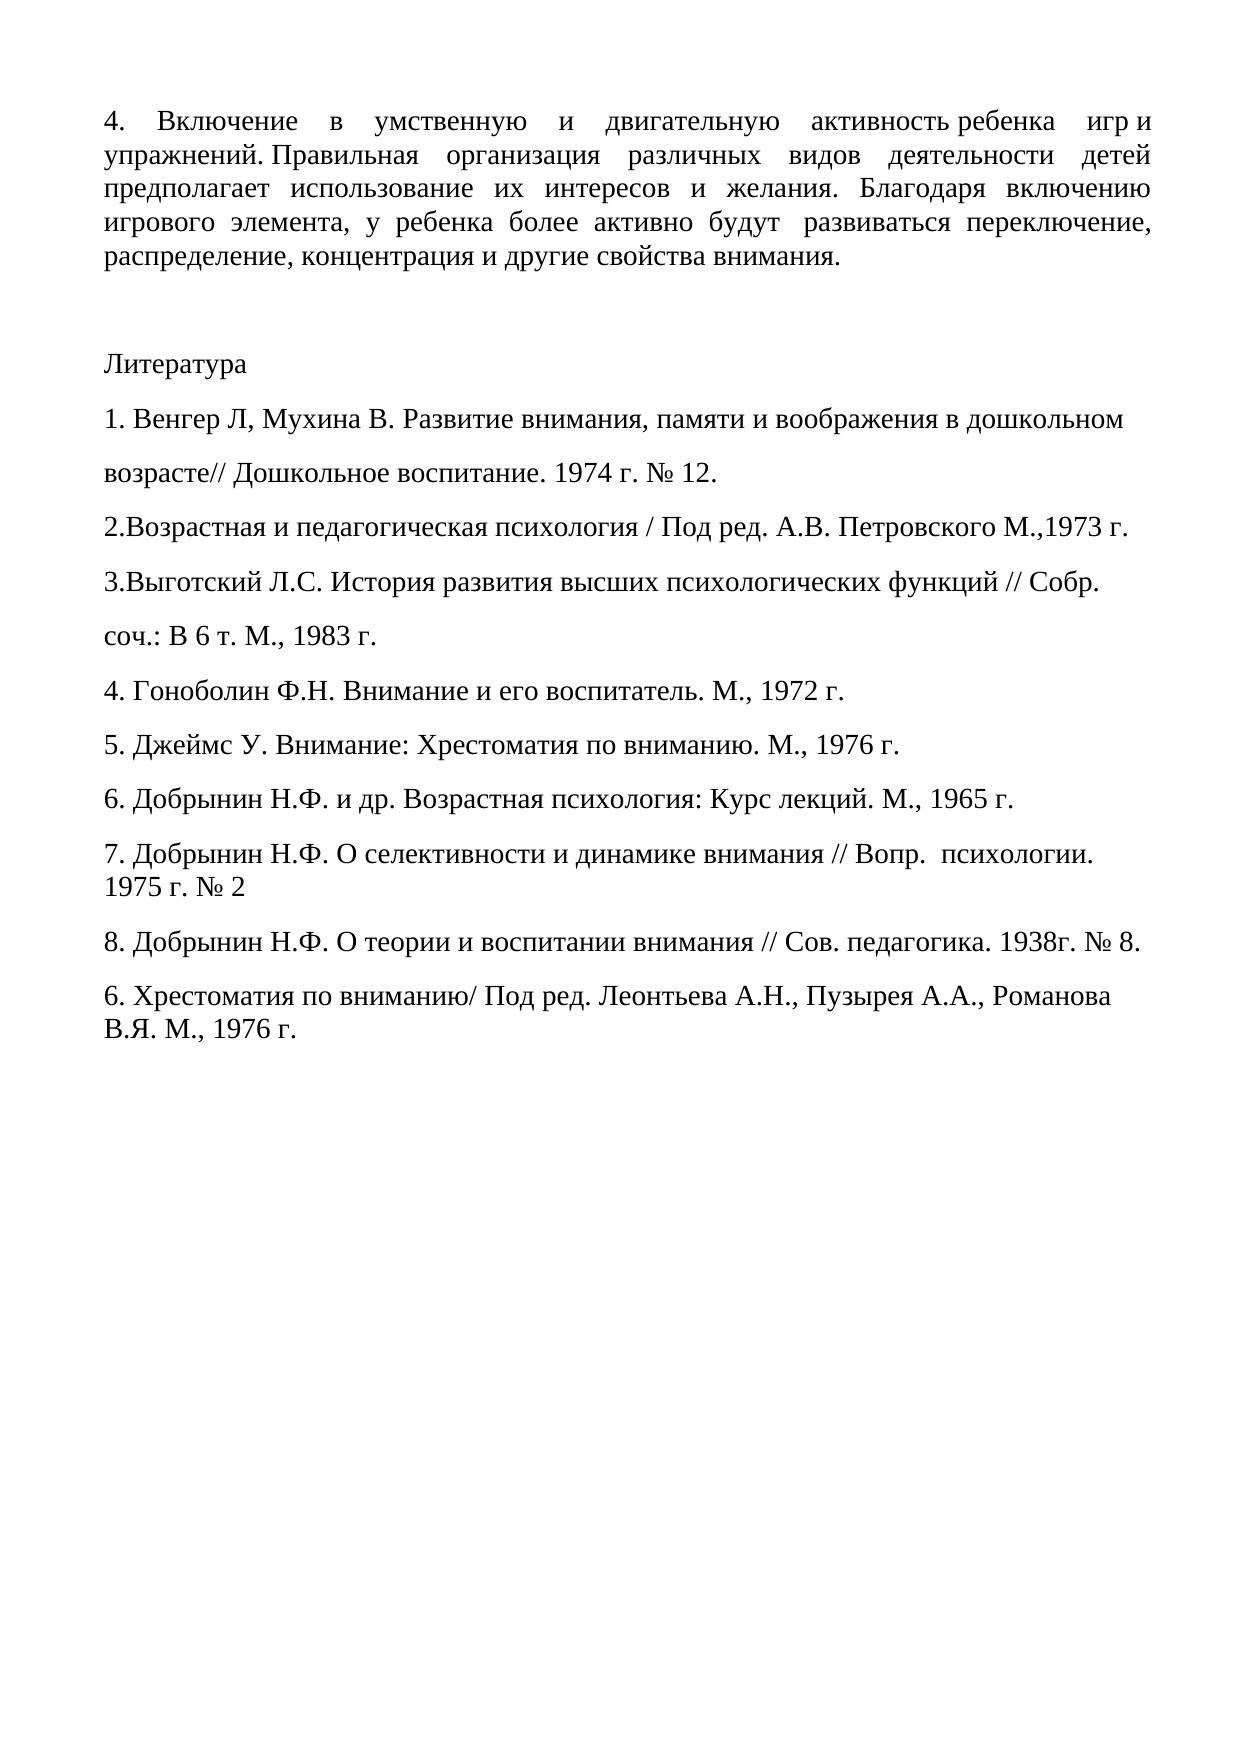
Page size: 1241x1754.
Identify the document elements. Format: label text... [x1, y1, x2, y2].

text 3.Выготский Л.С. История развития высших психологических функций // Собр. [103, 564, 1152, 597]
text 6. Добрынин Н.Ф. и др. Возрастная психология: Курс лекций. М., 1965 г. [103, 781, 1152, 815]
text Литература [103, 346, 1152, 380]
text 4. Гоноболин Ф.Н. Внимание и его воспитатель. М., 1972 г. [103, 673, 1152, 706]
text 1. Венгер Л, Мухина В. Развитие внимания, памяти и воображения в дошкольном [103, 401, 1152, 434]
text 7. Добрынин Н.Ф. О селективности и динамике внимания // Вопр. психологии. 1975 г. № 2 [103, 836, 1152, 903]
text 8. Добрынин Н.Ф. О теории и воспитании внимания // Сов. педагогика. 1938г. № 8. [103, 924, 1152, 957]
text соч.: В 6 т. М., 1983 г. [103, 618, 1152, 652]
text 2.Возрастная и педагогическая психология / Под ред. А.В. Петровского М.,1973 г. [103, 509, 1152, 543]
text 5. Джеймс У. Внимание: Хрестоматия по вниманию. М., 1976 г. [103, 727, 1152, 761]
text 6. Хрестоматия по вниманию/ Под ред. Леонтьева А.Н., Пузырея А.А., Романова В.Я. М., 1976 г. [103, 978, 1152, 1045]
text 4. Включение в умственную и двигательную активность ребенка игр и упражнений. Правильная организация различных видов деятельности детей предполагает использование их интересов и желания. Благодаря включению игрового элемента, у ребенка более активно будут развиваться переключение, распределение, концентрация и другие свойства внимания. [103, 103, 1152, 271]
text возрасте// Дошкольное воспитание. 1974 г. № 12. [103, 455, 1152, 489]
